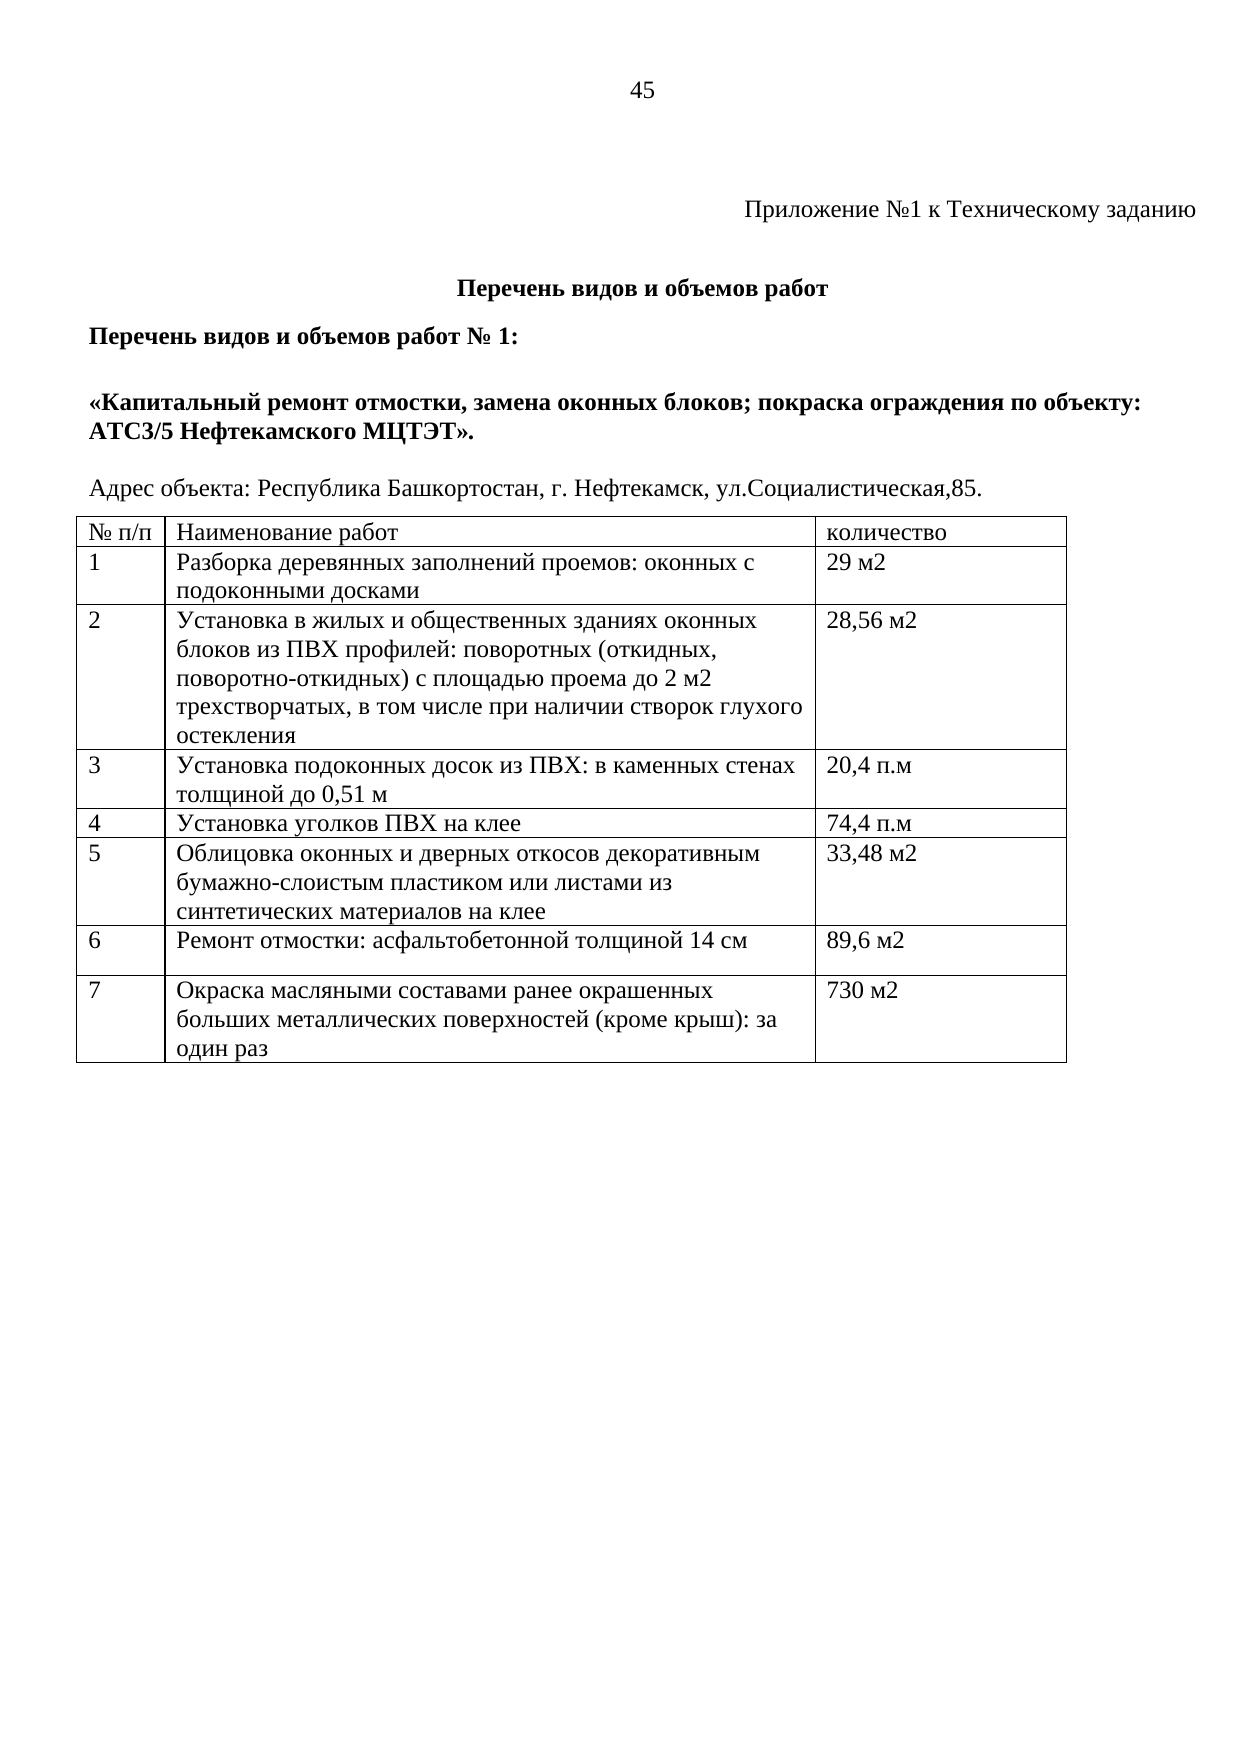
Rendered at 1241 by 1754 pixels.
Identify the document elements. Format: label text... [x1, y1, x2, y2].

text Перечень видов и объемов работ № 1: [89, 321, 1196, 350]
table_cell 3 [77, 750, 164, 807]
table_cell 7 [77, 976, 164, 1062]
text Приложение №1 к Техническому заданию [89, 194, 1196, 223]
text «Капитальный ремонт отмостки, замена оконных блоков; покраска ограждения по объекту: АТС3/5 Нефтекамского МЦТЭТ». [89, 387, 1196, 444]
text Перечень видов и объемов работ [89, 273, 1196, 302]
table_cell 33,48 м2 [816, 838, 1066, 924]
table_cell Установка в жилых и общественных зданиях оконных блоков из ПВХ профилей: поворотных (откидных, поворотно-откидных) с площадью проема до 2 м2 трехстворчатых, в том числе при наличии створок глухого остекления [166, 605, 815, 749]
table_cell 20,4 п.м [816, 750, 1066, 807]
table_cell 28,56 м2 [816, 605, 1066, 749]
table_cell 29 м2 [816, 547, 1066, 604]
text Адрес объекта: Республика Башкортостан, г. Нефтекамск, ул.Социалистическая,85. [89, 473, 1196, 502]
table_cell Установка подоконных досок из ПВХ: в каменных стенах толщиной до 0,51 м [166, 750, 815, 807]
table_header количество [816, 517, 1066, 546]
table_header № п/п [77, 517, 164, 546]
table_cell 74,4 п.м [816, 809, 1066, 837]
table_cell Разборка деревянных заполнений проемов: оконных с подоконными досками [166, 547, 815, 604]
table_cell 6 [77, 926, 164, 974]
table_cell Ремонт отмостки: асфальтобетонной толщиной 14 см [166, 926, 815, 974]
table_cell Установка уголков ПВХ на клее [166, 809, 815, 837]
table_cell 4 [77, 809, 164, 837]
table_header Наименование работ [166, 517, 815, 546]
table_cell 89,6 м2 [816, 926, 1066, 974]
table_cell 2 [77, 605, 164, 749]
table_cell 730 м2 [816, 976, 1066, 1062]
table_cell 5 [77, 838, 164, 924]
table_cell Окраска масляными составами ранее окрашенных больших металлических поверхностей (кроме крыш): за один раз [166, 976, 815, 1062]
table_cell 1 [77, 547, 164, 604]
table_cell Облицовка оконных и дверных откосов декоративным бумажно-слоистым пластиком или листами из синтетических материалов на клее [166, 838, 815, 924]
